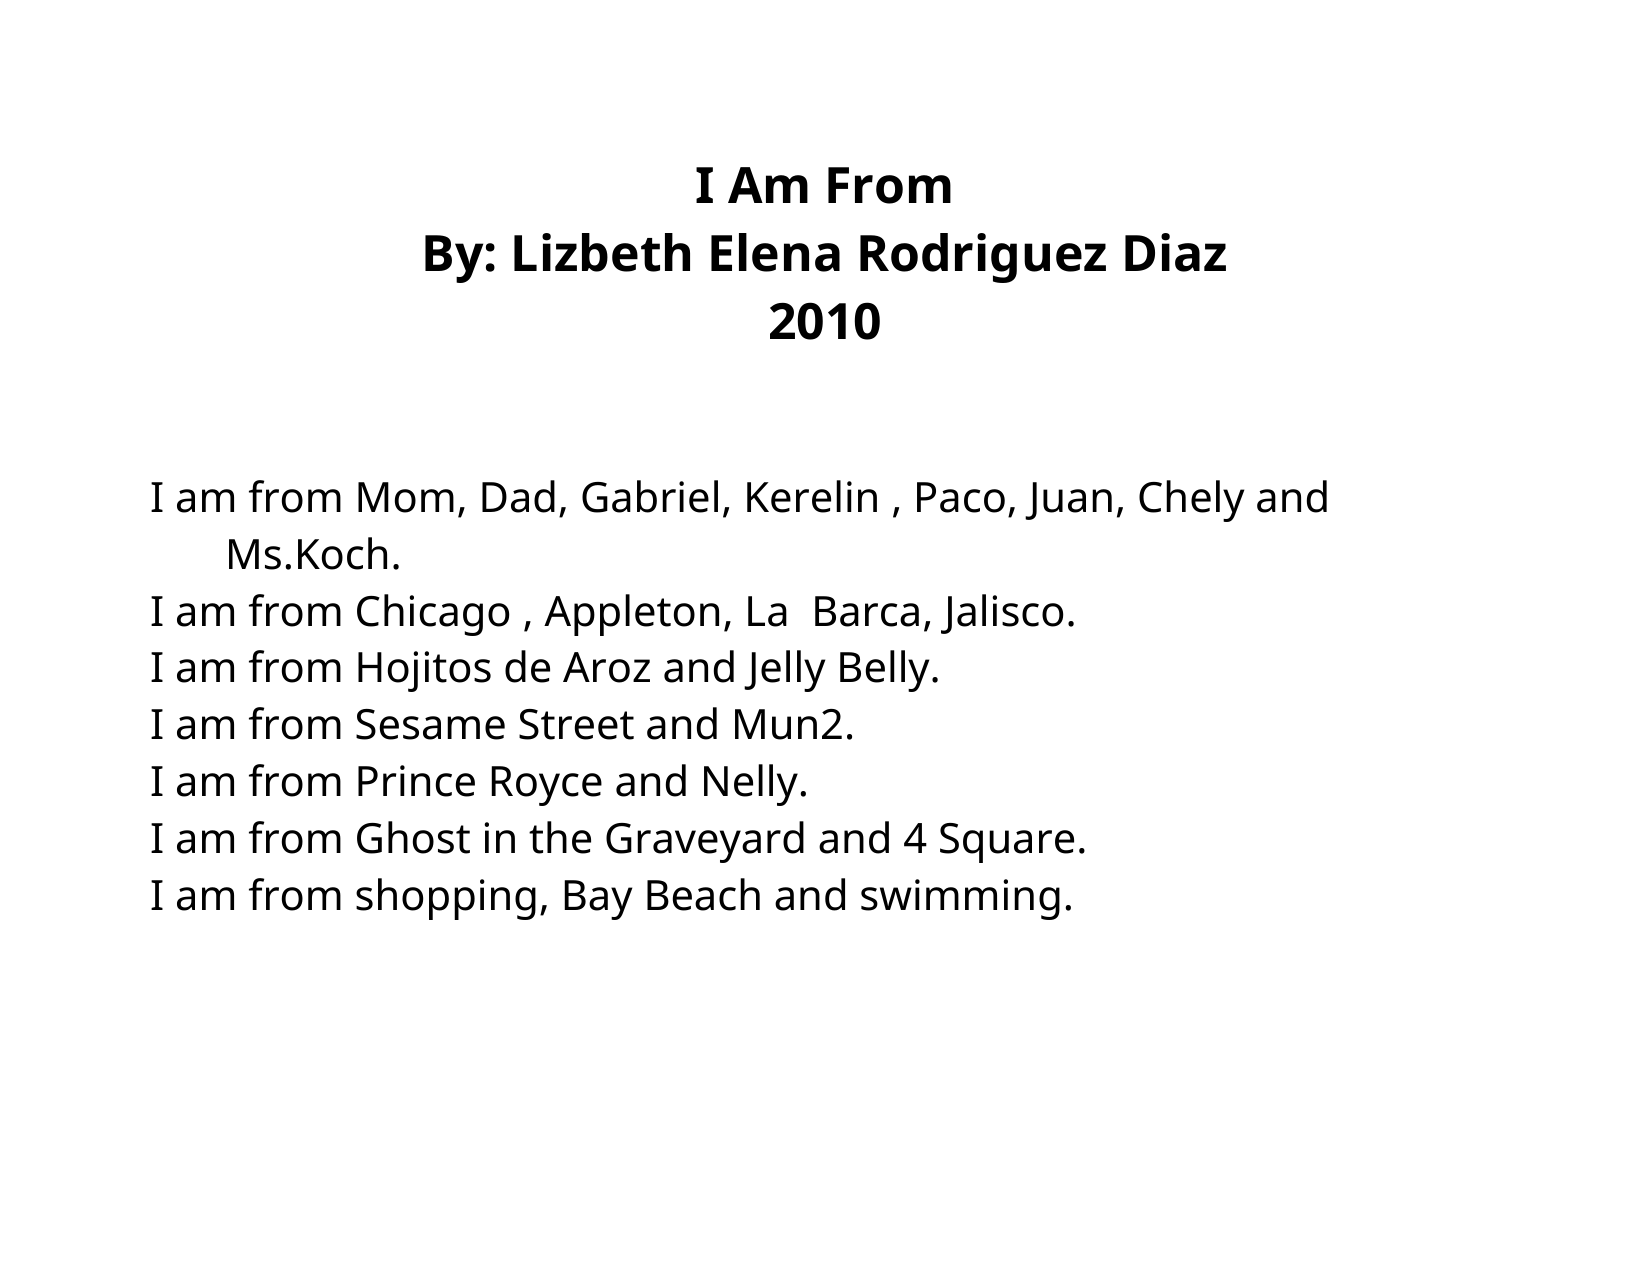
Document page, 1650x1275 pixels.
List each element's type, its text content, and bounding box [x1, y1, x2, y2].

text I am from Chicago , Appleton, La Barca, Jalisco. [150, 581, 1500, 638]
text Ms.Koch. [150, 525, 1500, 581]
text I am from Ghost in the Graveyard and 4 Square. [150, 808, 1500, 865]
text I am from shopping, Bay Beach and swimming. [150, 865, 1500, 922]
text I am from Prince Royce and Nelly. [150, 752, 1500, 808]
text I am from Sesame Street and Mun2. [150, 695, 1500, 752]
text I am from Hojitos de Aroz and Jelly Belly. [150, 638, 1500, 695]
text By: Lizbeth Elena Rodriguez Diaz [150, 218, 1500, 286]
text I Am From [150, 150, 1500, 218]
text 2010 [150, 286, 1500, 354]
text I am from Mom, Dad, Gabriel, Kerelin , Paco, Juan, Chely and [150, 468, 1500, 525]
